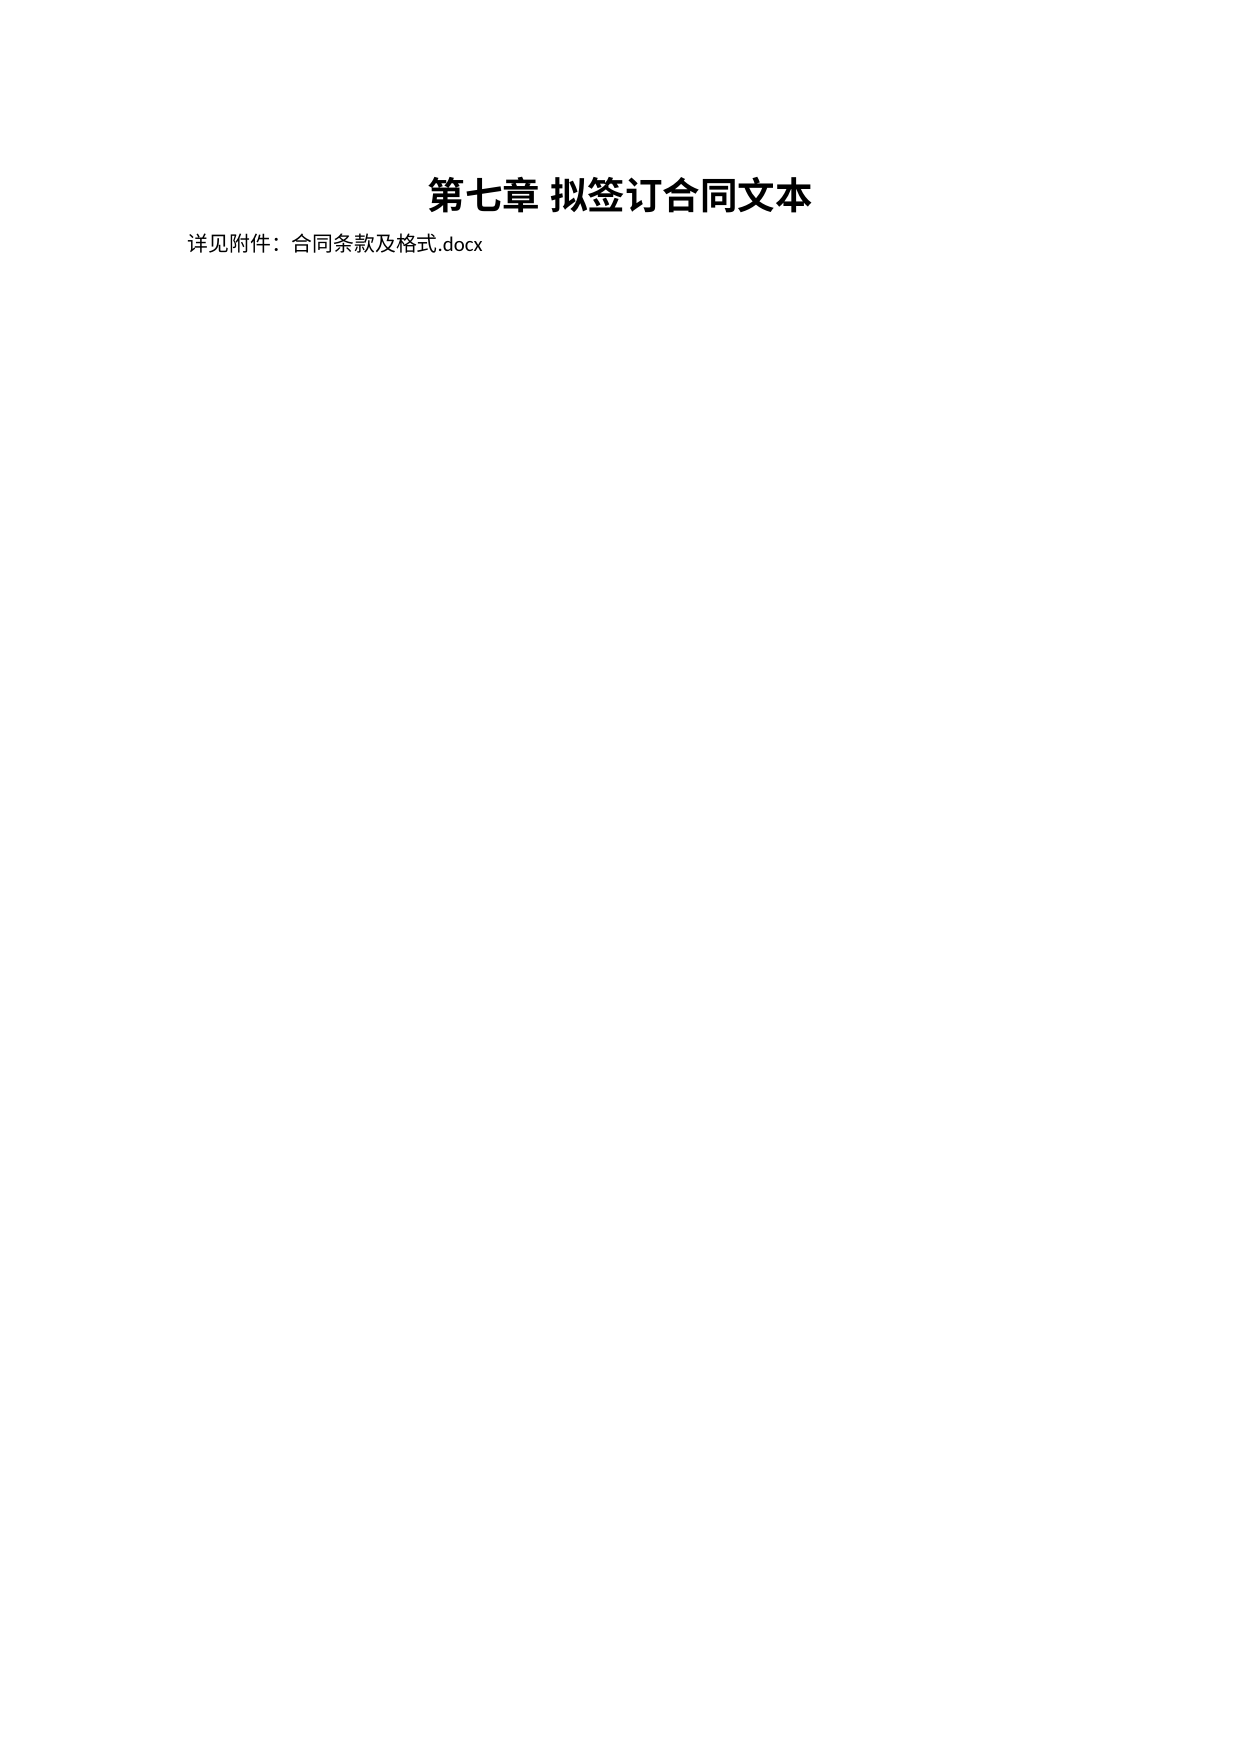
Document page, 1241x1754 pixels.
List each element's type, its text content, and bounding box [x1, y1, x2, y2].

text 详见附件：合同条款及格式.docx [187, 227, 1053, 259]
text 第七章 拟签订合同文本 [187, 162, 1053, 227]
